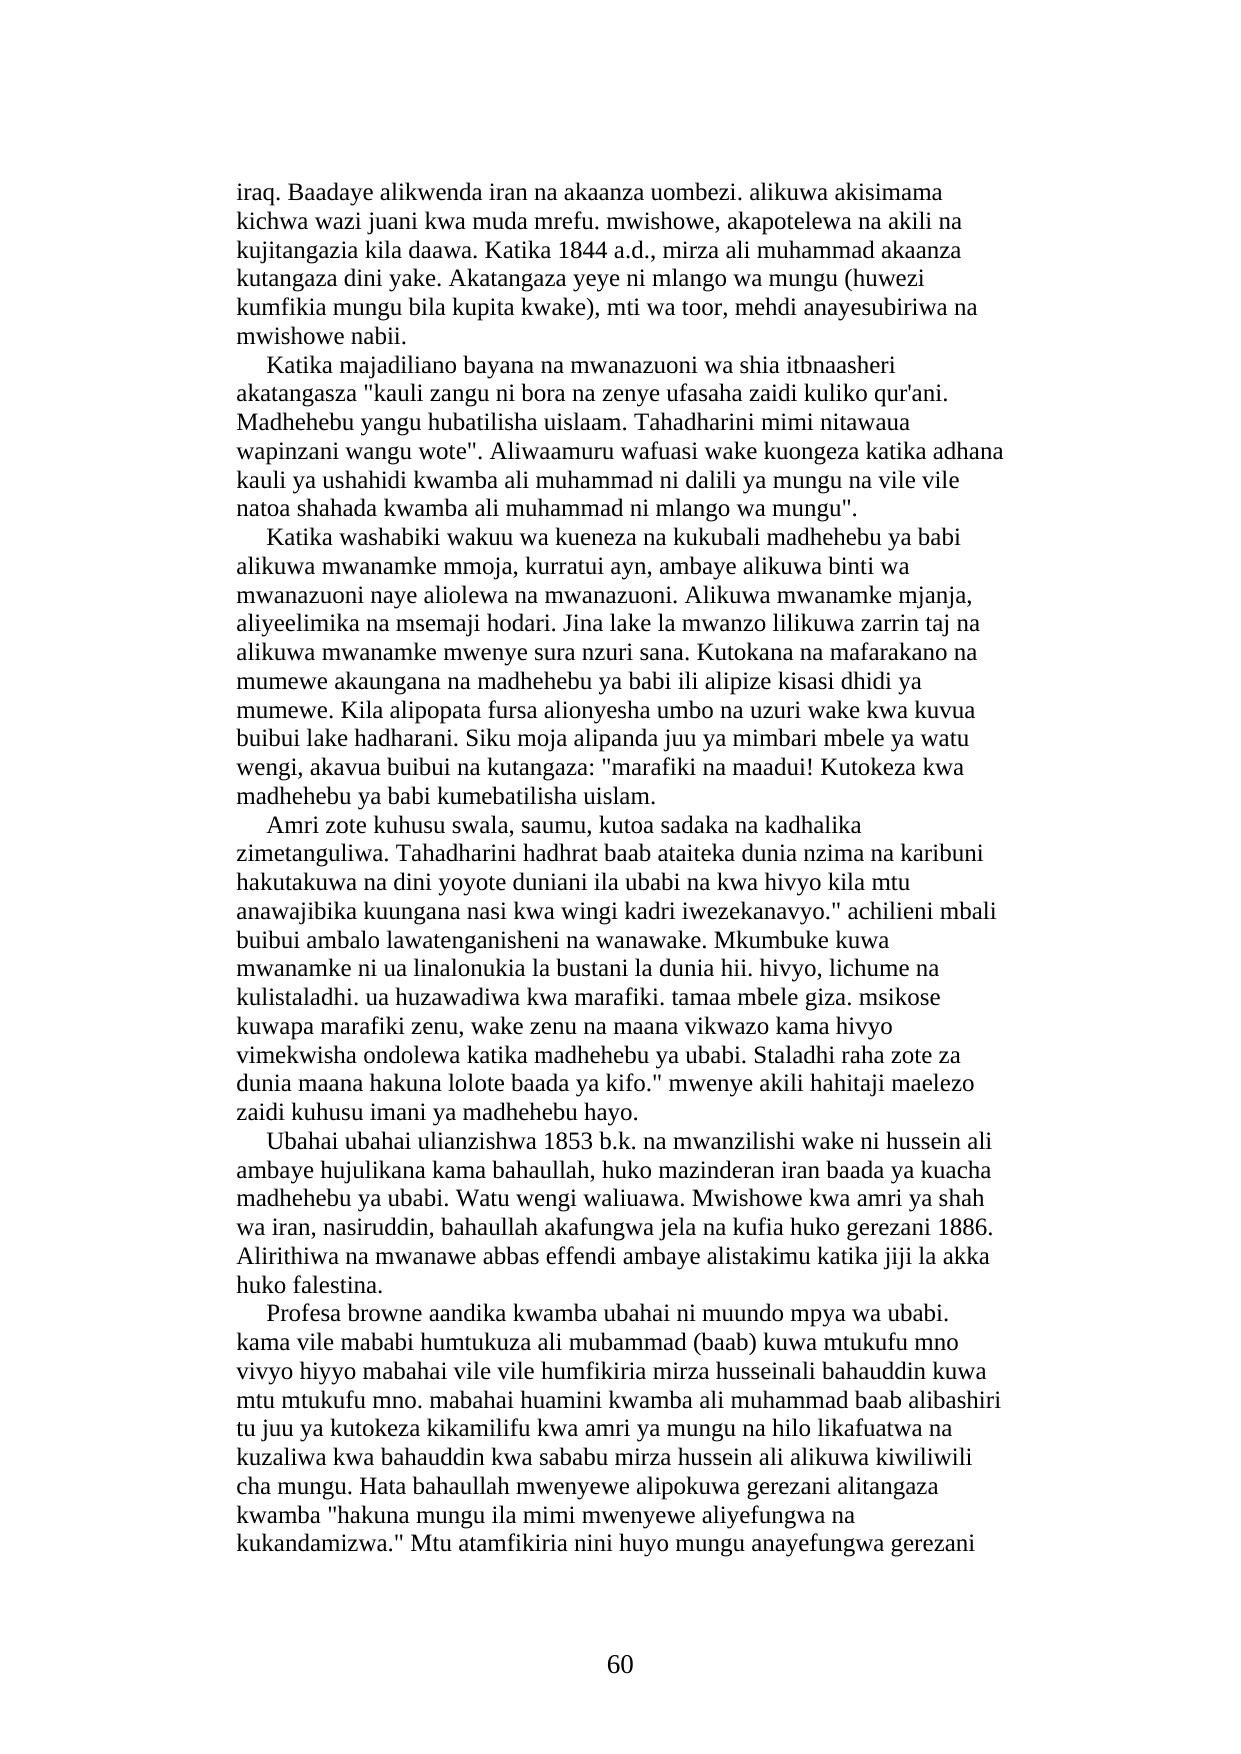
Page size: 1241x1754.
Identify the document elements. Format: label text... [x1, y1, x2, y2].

text Amri zote kuhusu swala, saumu, kutoa sadaka na kadhalika zimetanguliwa. Tahadharini hadhrat baab ataiteka dunia nzima na karibuni hakutakuwa na dini yoyote duniani ila ubabi na kwa hivyo kila mtu anawajibika kuungana nasi kwa wingi kadri iwezekanavyo." achilieni mbali buibui ambalo lawatenganisheni na wanawake. Mkumbuke kuwa mwanamke ni ua linalonukia la bustani la dunia hii. hivyo, lichume na kulistaladhi. ua huzawadiwa kwa marafiki. tamaa mbele giza. msikose kuwapa marafiki zenu, wake zenu na maana vikwazo kama hivyo vimekwisha ondolewa katika madhehebu ya ubabi. Staladhi raha zote za dunia maana hakuna lolote baada ya kifo." mwenye akili hahitaji maelezo zaidi kuhusu imani ya madhehebu hayo. [236, 810, 1004, 1126]
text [236, 1298, 1004, 1557]
text Ubahai ubahai ulianzishwa 1853 b.k. na mwanzilishi wake ni hussein ali ambaye hujulikana kama bahaullah, huko mazinderan iran baada ya kuacha madhehebu ya ubabi. Watu wengi waliuawa. Mwishowe kwa amri ya shah wa iran, nasiruddin, bahaullah akafungwa jela na kufia huko gerezani 1886. Alirithiwa na mwanawe abbas effendi ambaye alistakimu katika jiji la akka huko falestina. [236, 1126, 1004, 1298]
text Katika washabiki wakuu wa kueneza na kukubali madhehebu ya babi alikuwa mwanamke mmoja, kurratui ayn, ambaye alikuwa binti wa mwanazuoni naye aliolewa na mwanazuoni. Alikuwa mwanamke mjanja, aliyeelimika na msemaji hodari. Jina lake la mwanzo lilikuwa zarrin taj na alikuwa mwanamke mwenye sura nzuri sana. Kutokana na mafarakano na mumewe akaungana na madhehebu ya babi ili alipize kisasi dhidi ya mumewe. Kila alipopata fursa alionyesha umbo na uzuri wake kwa kuvua buibui lake hadharani. Siku moja alipanda juu ya mimbari mbele ya watu wengi, akavua buibui na kutangaza: "marafiki na maadui! Kutokeza kwa madhehebu ya babi kumebatilisha uislam. [236, 522, 1004, 810]
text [236, 177, 1004, 350]
text Katika majadiliano bayana na mwanazuoni wa shia itbnaasheri akatangasza "kauli zangu ni bora na zenye ufasaha zaidi kuliko qur'ani. Madhehebu yangu hubatilisha uislaam. Tahadharini mimi nitawaua wapinzani wangu wote". Aliwaamuru wafuasi wake kuongeza katika adhana kauli ya ushahidi kwamba ali muhammad ni dalili ya mungu na vile vile natoa shahada kwamba ali muhammad ni mlango wa mungu". [236, 350, 1004, 522]
